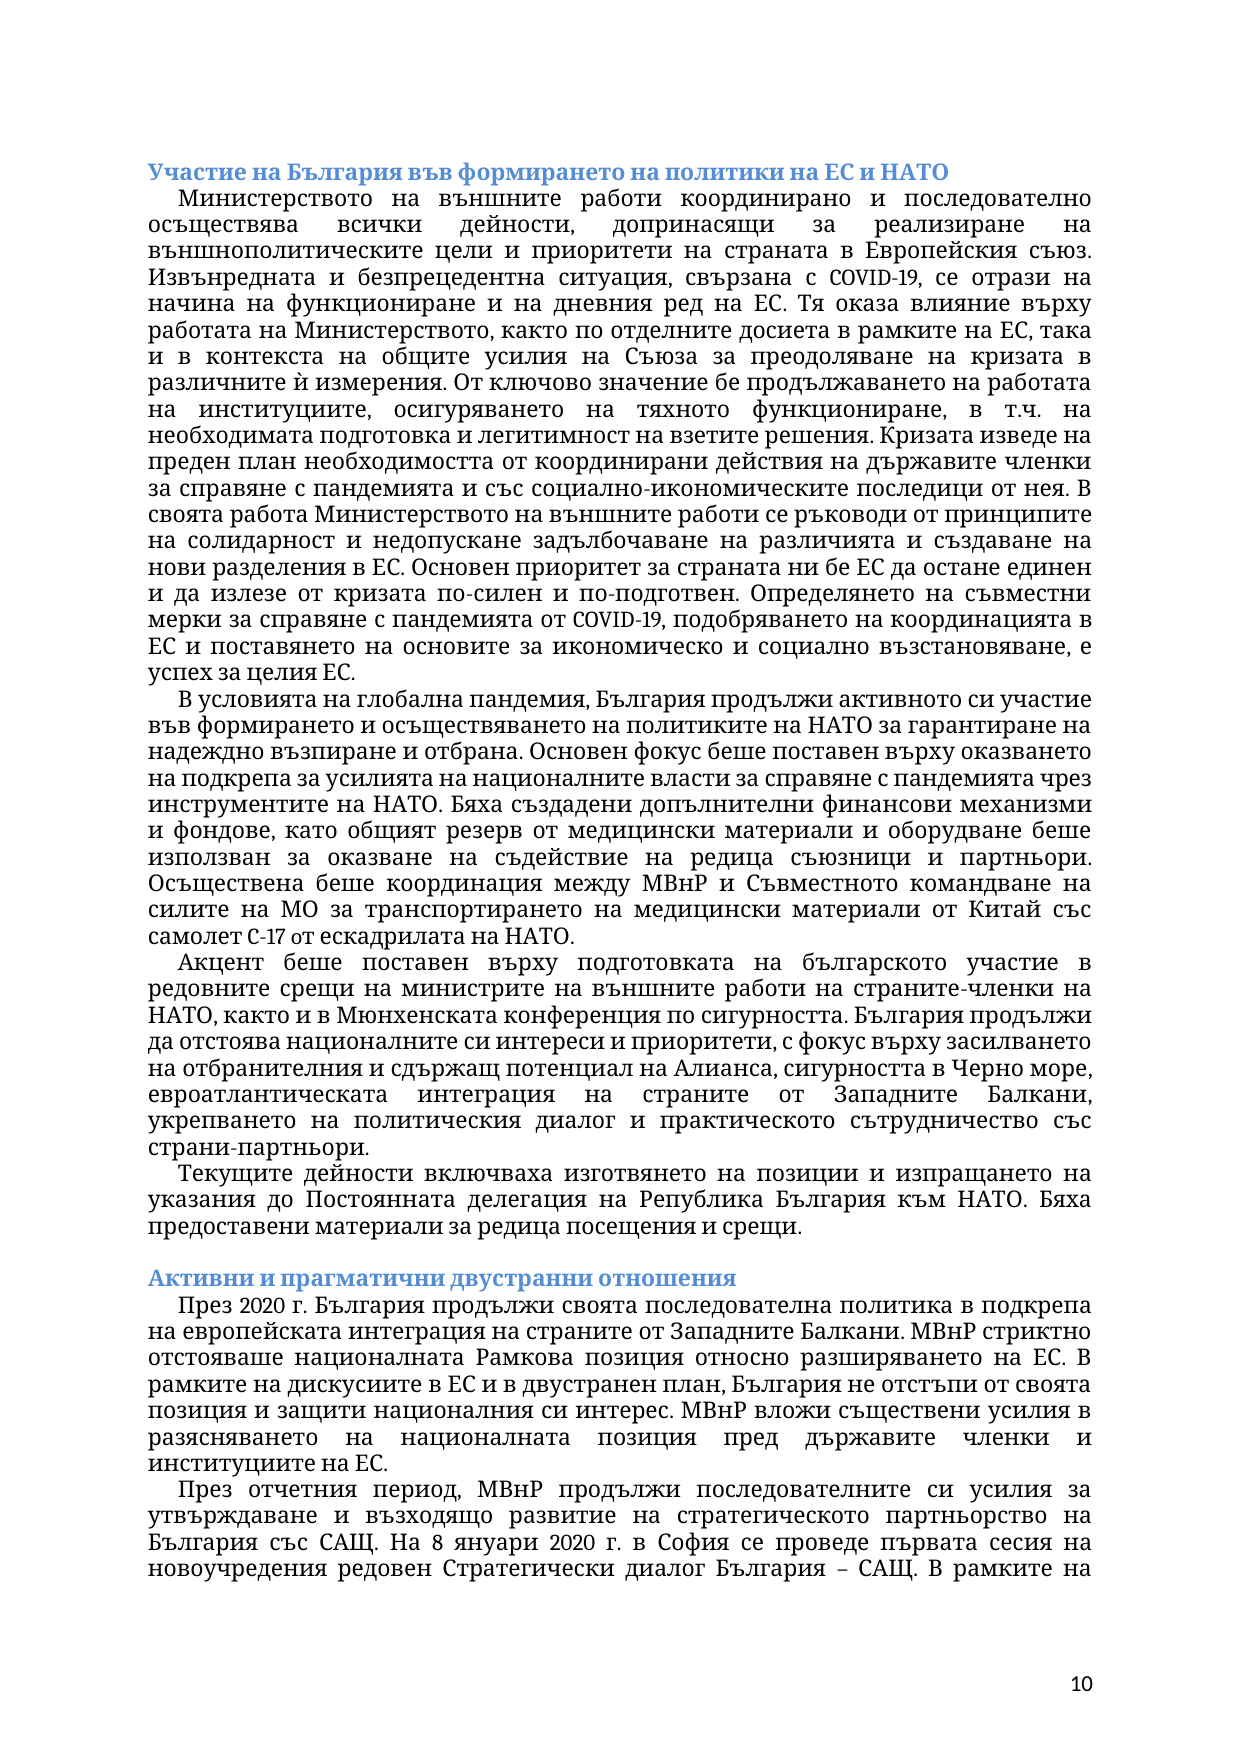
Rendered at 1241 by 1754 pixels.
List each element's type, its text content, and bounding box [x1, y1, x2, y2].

text Участие на България във формирането на политики на ЕС и НАТО [148, 159, 1093, 186]
text Текущите дейности включваха изготвянето на позиции и изпращането на указания до Постоянната делегация на Република България към НАТО. Бяха предоставени материали за редица посещения и срещи. [148, 1161, 1093, 1240]
text Министерството на външните работи координирано и последователно осъществява всички дейности, допринасящи за реализиране на външнополитическите цели и приоритети на страната в Европейския съюз. Извънредната и безпрецедентна ситуация, свързана с COVID-19, се отрази на начина на функциониране и на дневния ред на ЕС. Тя оказа влияние върху работата на Министерството, както по отделните досиета в рамките на ЕС, така и в контекста на общите усилия на Съюза за преодоляване на кризата в различните ѝ измерения. От ключово значение бе продължаването на работата на институциите, осигуряването на тяхното функциониране, в т.ч. на необходимата подготовка и легитимност на взетите решения. Кризата изведе на преден план необходимостта от координирани действия на държавите членки за справяне с пандемията и със социално-икономическите последици от нея. В своята работа Министерството на външните работи се ръководи от принципите на солидарност и недопускане задълбочаване на различията и създаване на нови разделения в ЕС. Основен приоритет за страната ни бе ЕС да остане единен и да излезе от кризата по-силен и по-подготвен. Определянето на съвместни мерки за справяне с пандемията от COVID-19, подобряването на координацията в ЕС и поставянето на основите за икономическо и социално възстановяване, е успех за целия ЕС. [148, 186, 1093, 686]
text Акцент беше поставен върху подготовката на българското участие в редовните срещи на министрите на външните работи на страните-членки на НАТО, както и в Мюнхенската конференция по сигурността. България продължи да отстоява националните си интереси и приоритети, с фокус върху засилването на отбранителния и сдържащ потенциал на Алианса, сигурността в Черно море, евроатлантическата интеграция на страните от Западните Балкани, укрепването на политическия диалог и практическото сътрудничество със страни-партньори. [148, 950, 1093, 1161]
text През 2020 г. България продължи своята последователна политика в подкрепа на европейската интеграция на страните от Западните Балкани. МВнР стриктно отстояваше националната Рамкова позиция относно разширяването на ЕС. В рамките на дискусиите в ЕС и в двустранен план, България не отстъпи от своята позиция и защити националния си интерес. МВнР вложи съществени усилия в разясняването на националната позиция пред държавите членки и институциите на ЕС. [148, 1292, 1093, 1477]
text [148, 1477, 1093, 1582]
text В условията на глобална пандемия, България продължи активното си участие във формирането и осъществяването на политиките на НАТО за гарантиране на надеждно възпиране и отбрана. Основен фокус беше поставен върху оказването на подкрепа за усилията на националните власти за справяне с пандемията чрез инструментите на НАТО. Бяха създадени допълнителни финансови механизми и фондове, като общият резерв от медицински материали и оборудване беше използван за оказване на съдействие на редица съюзници и партньори. Осъществена беше координация между МВнР и Съвместното командване на силите на МО за транспортирането на медицински материали от Китай със самолет C-17 oт ескадрилата на НАТО. [148, 686, 1093, 950]
text Активни и прагматични двустранни отношения [148, 1266, 1093, 1292]
